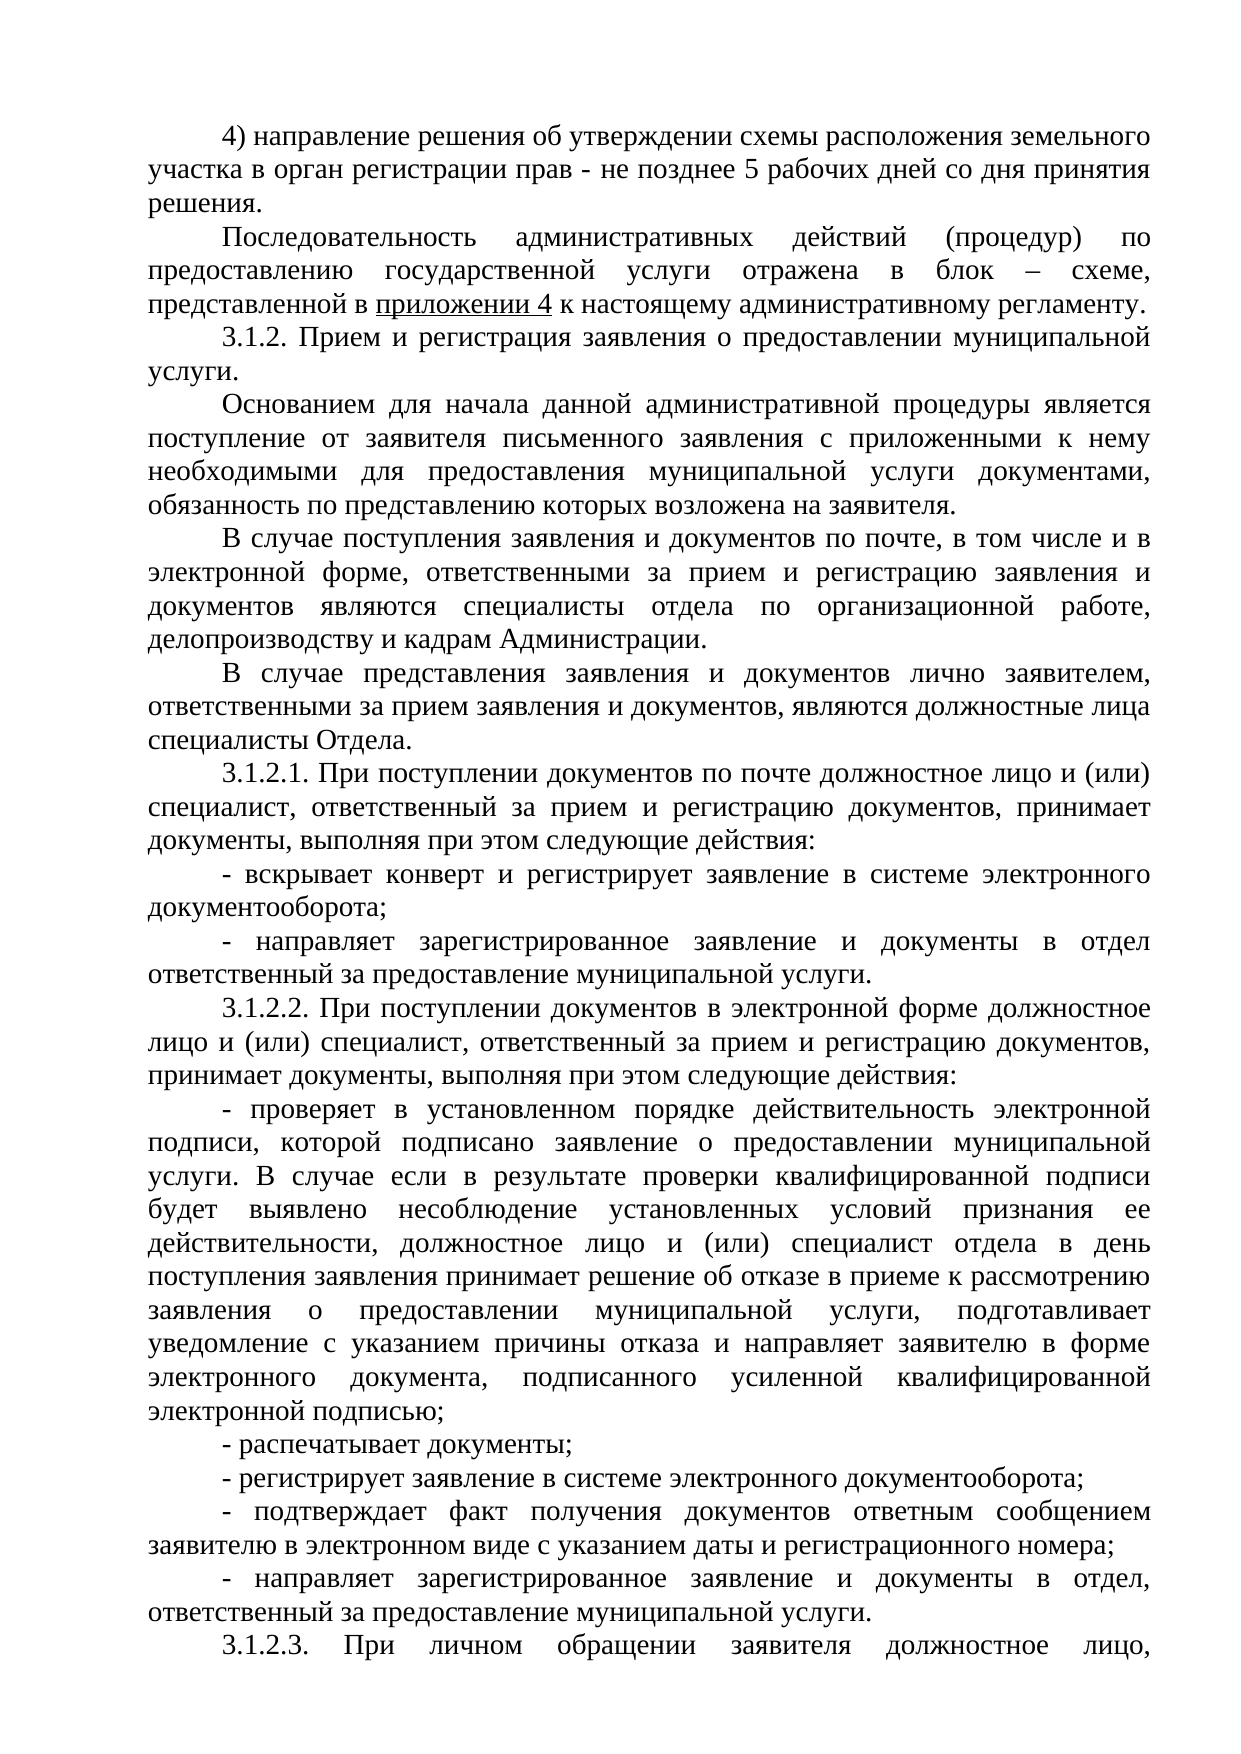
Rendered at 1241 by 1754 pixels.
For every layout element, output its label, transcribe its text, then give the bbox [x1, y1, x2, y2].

text 3.1.2.2. При поступлении документов в электронной форме должностное лицо и (или) специалист, ответственный за прием и регистрацию документов, принимает документы, выполняя при этом следующие действия: [148, 990, 1152, 1091]
text - регистрирует заявление в системе электронного документооборота; [148, 1460, 1152, 1493]
text - направляет зарегистрированное заявление и документы в отдел ответственный за предоставление муниципальной услуги. [148, 923, 1152, 990]
text 4) направление решения об утверждении схемы расположения земельного участка в орган регистрации прав - не позднее 5 рабочих дней со дня принятия решения. [148, 118, 1152, 219]
text 3.1.2. Прием и регистрация заявления о предоставлении муниципальной услуги. [148, 319, 1152, 386]
text 3.1.2.1. При поступлении документов по почте должностное лицо и (или) специалист, ответственный за прием и регистрацию документов, принимает документы, выполняя при этом следующие действия: [148, 755, 1152, 856]
text - распечатывает документы; [148, 1426, 1152, 1460]
text - направляет зарегистрированное заявление и документы в отдел, ответственный за предоставление муниципальной услуги. [148, 1560, 1152, 1627]
text Последовательность административных действий (процедур) по предоставлению государственной услуги отражена в блок – схеме, представленной в приложении 4 к настоящему административному регламенту. [148, 219, 1152, 319]
text В случае представления заявления и документов лично заявителем, ответственными за прием заявления и документов, являются должностные лица специалисты Отдела. [148, 655, 1152, 755]
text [148, 1627, 1152, 1661]
text В случае поступления заявления и документов по почте, в том числе и в электронной форме, ответственными за прием и регистрацию заявления и документов являются специалисты отдела по организационной работе, делопроизводству и кадрам Администрации. [148, 521, 1152, 655]
text - подтверждает факт получения документов ответным сообщением заявителю в электронном виде с указанием даты и регистрационного номера; [148, 1493, 1152, 1560]
text Основанием для начала данной административной процедуры является поступление от заявителя письменного заявления с приложенными к нему необходимыми для предоставления муниципальной услуги документами, обязанность по представлению которых возложена на заявителя. [148, 386, 1152, 521]
text - вскрывает конверт и регистрирует заявление в системе электронного документооборота; [148, 856, 1152, 923]
text - проверяет в установленном порядке действительность электронной подписи, которой подписано заявление о предоставлении муниципальной услуги. В случае если в результате проверки квалифицированной подписи будет выявлено несоблюдение установленных условий признания ее действительности, должностное лицо и (или) специалист отдела в день поступления заявления принимает решение об отказе в приеме к рассмотрению заявления о предоставлении муниципальной услуги, подготавливает уведомление с указанием причины отказа и направляет заявителю в форме электронного документа, подписанного усиленной квалифицированной электронной подписью; [148, 1091, 1152, 1426]
